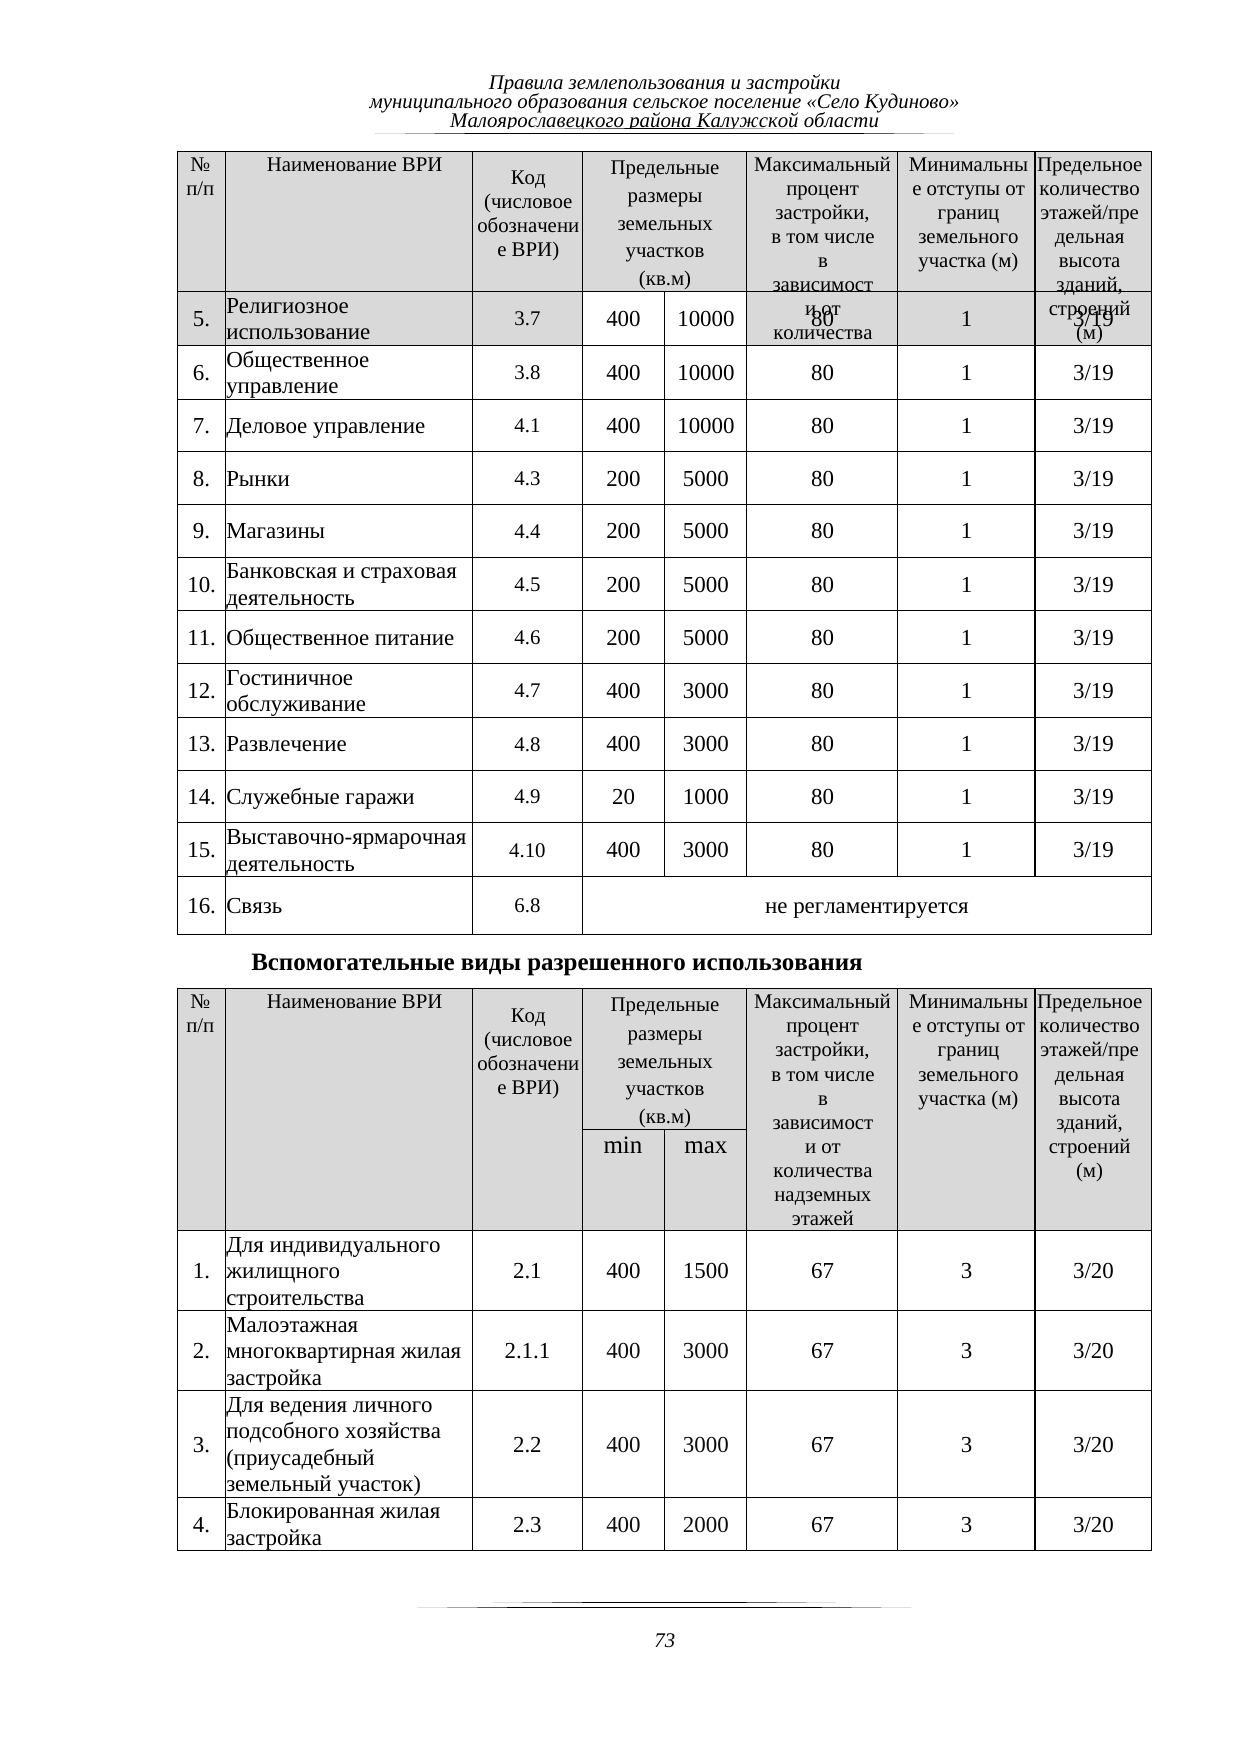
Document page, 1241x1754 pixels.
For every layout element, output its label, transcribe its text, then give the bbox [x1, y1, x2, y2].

table_cell 4.6 [473, 611, 582, 663]
table_cell 400 [583, 1311, 664, 1390]
table_cell 10000 [665, 346, 746, 398]
table_header Наименование ВРИ [226, 152, 472, 291]
table_cell 1 [898, 718, 1034, 769]
table_cell 80 [747, 292, 897, 345]
table_cell 3/19 [1036, 664, 1151, 717]
table_header Предельные размеры земельных участков (кв.м) [583, 152, 746, 291]
table_cell 80 [747, 664, 897, 717]
table_cell 1 [898, 771, 1034, 822]
table_header Предельное количество этажей/предельная высота зданий, строений (м) [1036, 989, 1151, 1230]
table_cell min [583, 1130, 664, 1230]
table_cell 80 [747, 505, 897, 557]
table_cell 3/19 [1036, 558, 1151, 610]
table_cell 1 [898, 292, 1034, 345]
table_header Предельные размеры земельных участков (кв.м) [583, 989, 746, 1129]
table_cell 16. [178, 877, 225, 933]
table_cell 400 [583, 1498, 664, 1550]
table_cell 3/19 [1036, 771, 1151, 822]
table_cell 67 [747, 1311, 897, 1390]
table_cell 80 [747, 718, 897, 769]
table_header № п/п [178, 152, 225, 291]
table_cell 11. [178, 611, 225, 663]
table_cell 14. [178, 771, 225, 822]
table_cell Блокированная жилая застройка [226, 1498, 472, 1550]
table_cell 3/19 [1036, 346, 1151, 398]
table_cell 400 [583, 718, 664, 769]
table_cell Магазины [226, 505, 472, 557]
table_cell 4.1 [473, 400, 582, 451]
text Вспомогательные виды разрешенного использования [177, 947, 1152, 976]
table_cell 6.8 [473, 877, 582, 933]
table_cell Рынки [226, 452, 472, 504]
table_cell Развлечение [226, 718, 472, 769]
table_cell 3 [898, 1311, 1034, 1390]
table_cell 4.10 [473, 823, 582, 876]
table_cell 3/20 [1036, 1498, 1151, 1550]
table_cell 6. [178, 346, 225, 398]
table_cell 3 [898, 1231, 1034, 1310]
table_cell 3000 [665, 823, 746, 876]
table_cell 12. [178, 664, 225, 717]
table_cell 3/19 [1036, 505, 1151, 557]
table_cell Выставочно-ярмарочная деятельность [226, 823, 472, 876]
table_cell 3/19 [1036, 400, 1151, 451]
table_cell 2.1.1 [473, 1311, 582, 1390]
table_header Код (числовое обозначение ВРИ) [473, 989, 582, 1230]
table_cell 1 [898, 823, 1034, 876]
table_cell 7. [178, 400, 225, 451]
table_cell 4.4 [473, 505, 582, 557]
table_cell 3.8 [473, 346, 582, 398]
table_cell 2.2 [473, 1391, 582, 1497]
table_cell 10000 [665, 292, 746, 345]
table_cell 400 [583, 823, 664, 876]
table_header Минимальные отступы от границ земельного участка (м) [898, 152, 1034, 291]
table_cell не регламентируется [583, 877, 1151, 933]
table_cell 5000 [665, 611, 746, 663]
table_cell 400 [583, 664, 664, 717]
table_cell Религиозное использование [226, 292, 472, 345]
table_cell 3/20 [1036, 1231, 1151, 1310]
table_cell Малоэтажная многоквартирная жилая застройка [226, 1311, 472, 1390]
table_cell 3/19 [1036, 452, 1151, 504]
table_header Предельное количество этажей/предельная высота зданий, строений (м) [1036, 152, 1151, 291]
table_cell 400 [583, 1231, 664, 1310]
table_header Максимальный процент застройки, в том числе в зависимости от количества надземных этажей [747, 989, 897, 1230]
table_cell Гостиничное обслуживание [226, 664, 472, 717]
table_cell 3.7 [473, 292, 582, 345]
table_cell Для ведения личного подсобного хозяйства (приусадебный земельный участок) [226, 1391, 472, 1497]
table_cell 5000 [665, 452, 746, 504]
table_cell 3/19 [1036, 823, 1151, 876]
table_cell 1. [178, 1231, 225, 1310]
table_cell 80 [747, 823, 897, 876]
table_cell 3000 [665, 1311, 746, 1390]
table_cell 2000 [665, 1498, 746, 1550]
table_cell 67 [747, 1231, 897, 1310]
table_cell 3/19 [1036, 718, 1151, 769]
table_cell 80 [747, 611, 897, 663]
table_cell Деловое управление [226, 400, 472, 451]
table_cell 67 [747, 1498, 897, 1550]
table_header Наименование ВРИ [226, 989, 472, 1230]
table_cell 1 [898, 611, 1034, 663]
table_cell 200 [583, 452, 664, 504]
table_cell 80 [747, 346, 897, 398]
table_cell Для индивидуального жилищного строительства [226, 1231, 472, 1310]
table_cell 400 [583, 292, 664, 345]
table_cell 3000 [665, 664, 746, 717]
table_cell 200 [583, 558, 664, 610]
table_cell Связь [226, 877, 472, 933]
table_cell 400 [583, 400, 664, 451]
table_cell 4. [178, 1498, 225, 1550]
table_cell 67 [747, 1391, 897, 1497]
table_cell 3 [898, 1391, 1034, 1497]
table_cell 200 [583, 505, 664, 557]
table_cell 80 [747, 400, 897, 451]
table_cell 3/19 [1036, 611, 1151, 663]
table_cell 13. [178, 718, 225, 769]
table_cell 1 [898, 664, 1034, 717]
table_cell 1 [898, 346, 1034, 398]
table_cell 1000 [665, 771, 746, 822]
table_cell 1 [898, 452, 1034, 504]
table_cell 3. [178, 1391, 225, 1497]
table_cell 1 [898, 505, 1034, 557]
table_cell 3/20 [1036, 1311, 1151, 1390]
table_cell Общественное управление [226, 346, 472, 398]
table_cell 1 [898, 558, 1034, 610]
table_cell 4.9 [473, 771, 582, 822]
table_cell 400 [583, 346, 664, 398]
table_cell 15. [178, 823, 225, 876]
table_cell 80 [747, 771, 897, 822]
table_cell 8. [178, 452, 225, 504]
table_cell 10000 [665, 400, 746, 451]
table_cell 2.1 [473, 1231, 582, 1310]
table_cell 10. [178, 558, 225, 610]
table_cell Служебные гаражи [226, 771, 472, 822]
table_cell 3 [898, 1498, 1034, 1550]
table_cell max [665, 1130, 746, 1230]
table_cell Общественное питание [226, 611, 472, 663]
table_cell 4.5 [473, 558, 582, 610]
table_cell 3/20 [1036, 1391, 1151, 1497]
table_cell 4.8 [473, 718, 582, 769]
table_cell 4.3 [473, 452, 582, 504]
table_cell 20 [583, 771, 664, 822]
table_cell 1500 [665, 1231, 746, 1310]
table_cell 9. [178, 505, 225, 557]
table_cell 400 [583, 1391, 664, 1497]
table_header Код (числовое обозначение ВРИ) [473, 152, 582, 291]
table_header Максимальный процент застройки, в том числе в зависимости от количества надземных этажей [747, 152, 897, 291]
table_header № п/п [178, 989, 225, 1230]
table_cell 3/19 [1036, 292, 1151, 345]
table_cell 5000 [665, 558, 746, 610]
table_cell 1 [898, 400, 1034, 451]
table_cell 2. [178, 1311, 225, 1390]
table_cell 2.3 [473, 1498, 582, 1550]
table_cell 5000 [665, 505, 746, 557]
table_cell 80 [747, 452, 897, 504]
table_cell 200 [583, 611, 664, 663]
table_cell Банковская и страховая деятельность [226, 558, 472, 610]
table_cell 3000 [665, 718, 746, 769]
table_cell 5. [178, 292, 225, 345]
table_cell 4.7 [473, 664, 582, 717]
table_cell 80 [747, 558, 897, 610]
table_header Минимальные отступы от границ земельного участка (м) [898, 989, 1034, 1230]
table_cell 3000 [665, 1391, 746, 1497]
